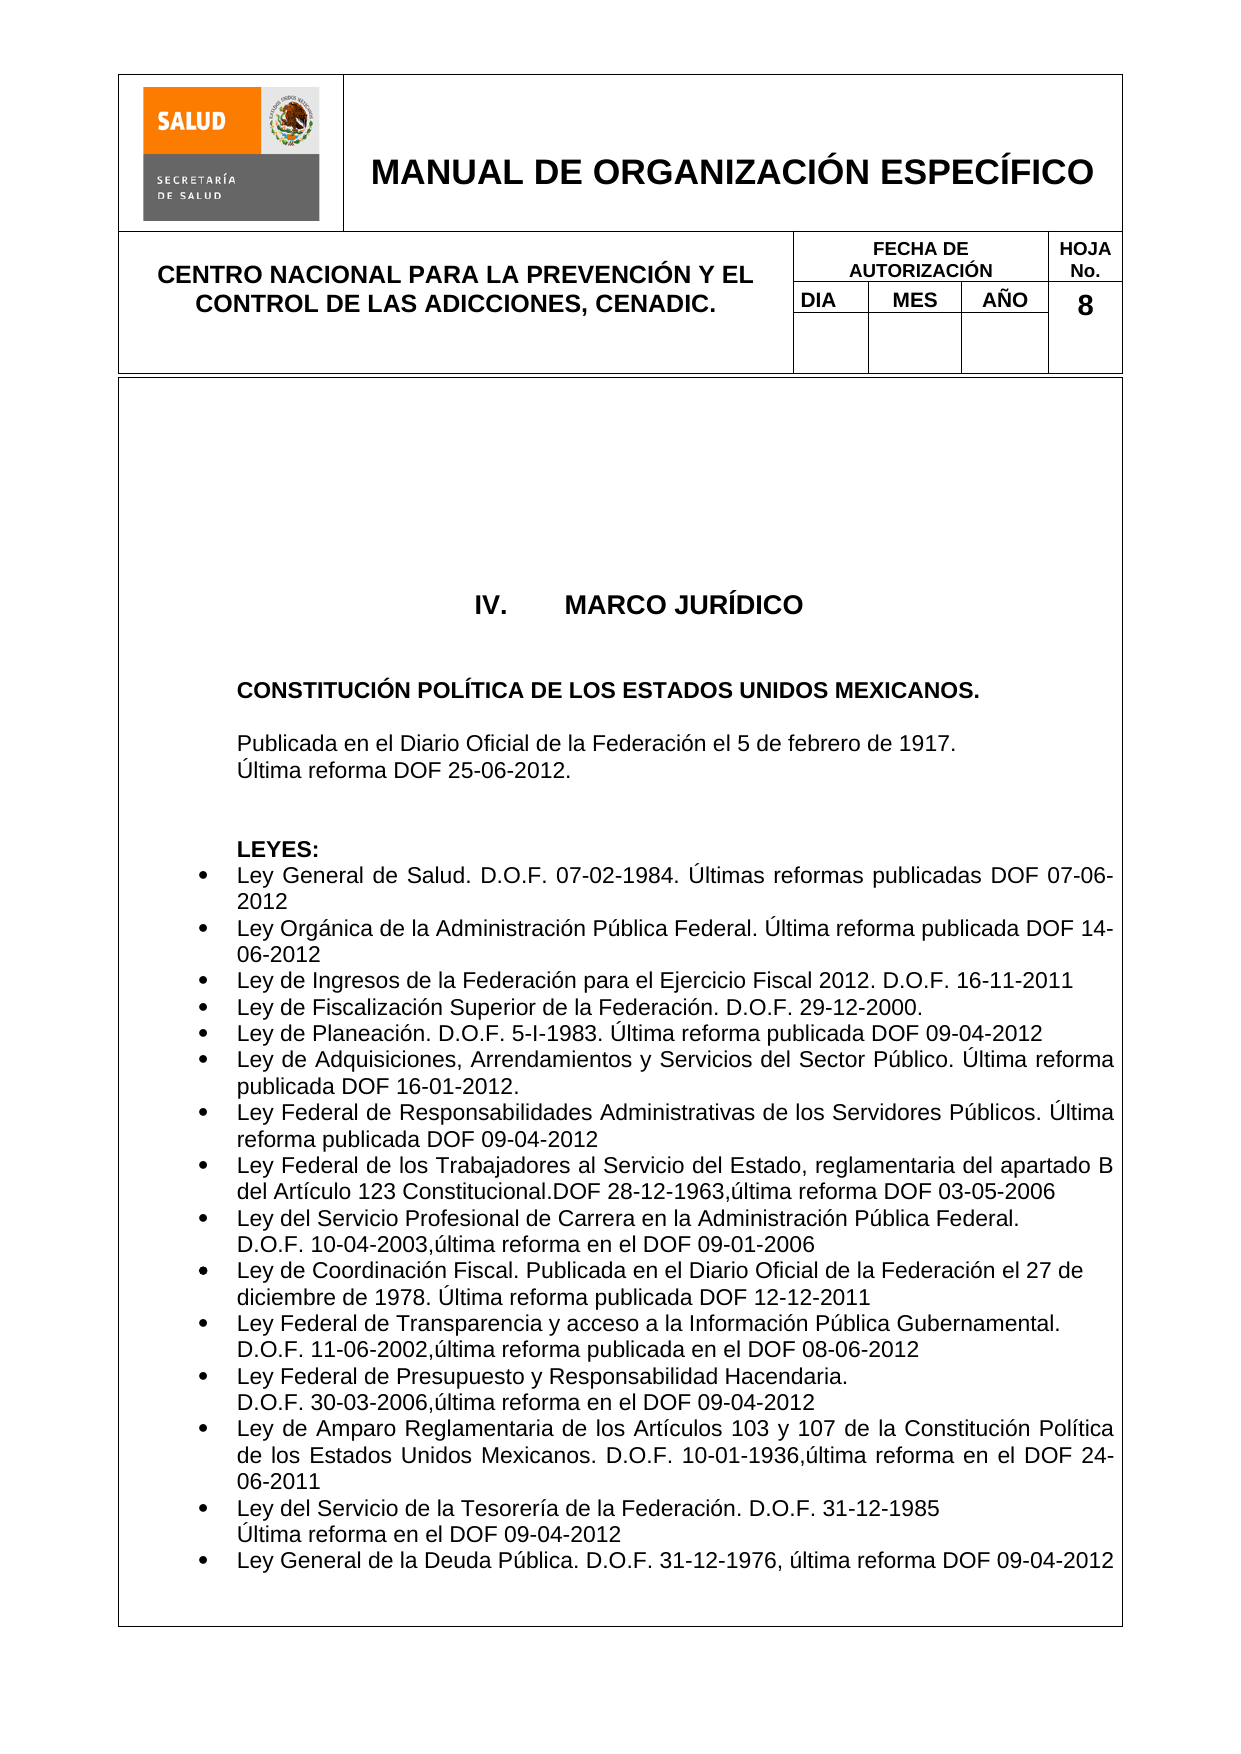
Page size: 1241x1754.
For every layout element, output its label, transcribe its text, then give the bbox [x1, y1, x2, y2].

picture [143, 87, 320, 221]
